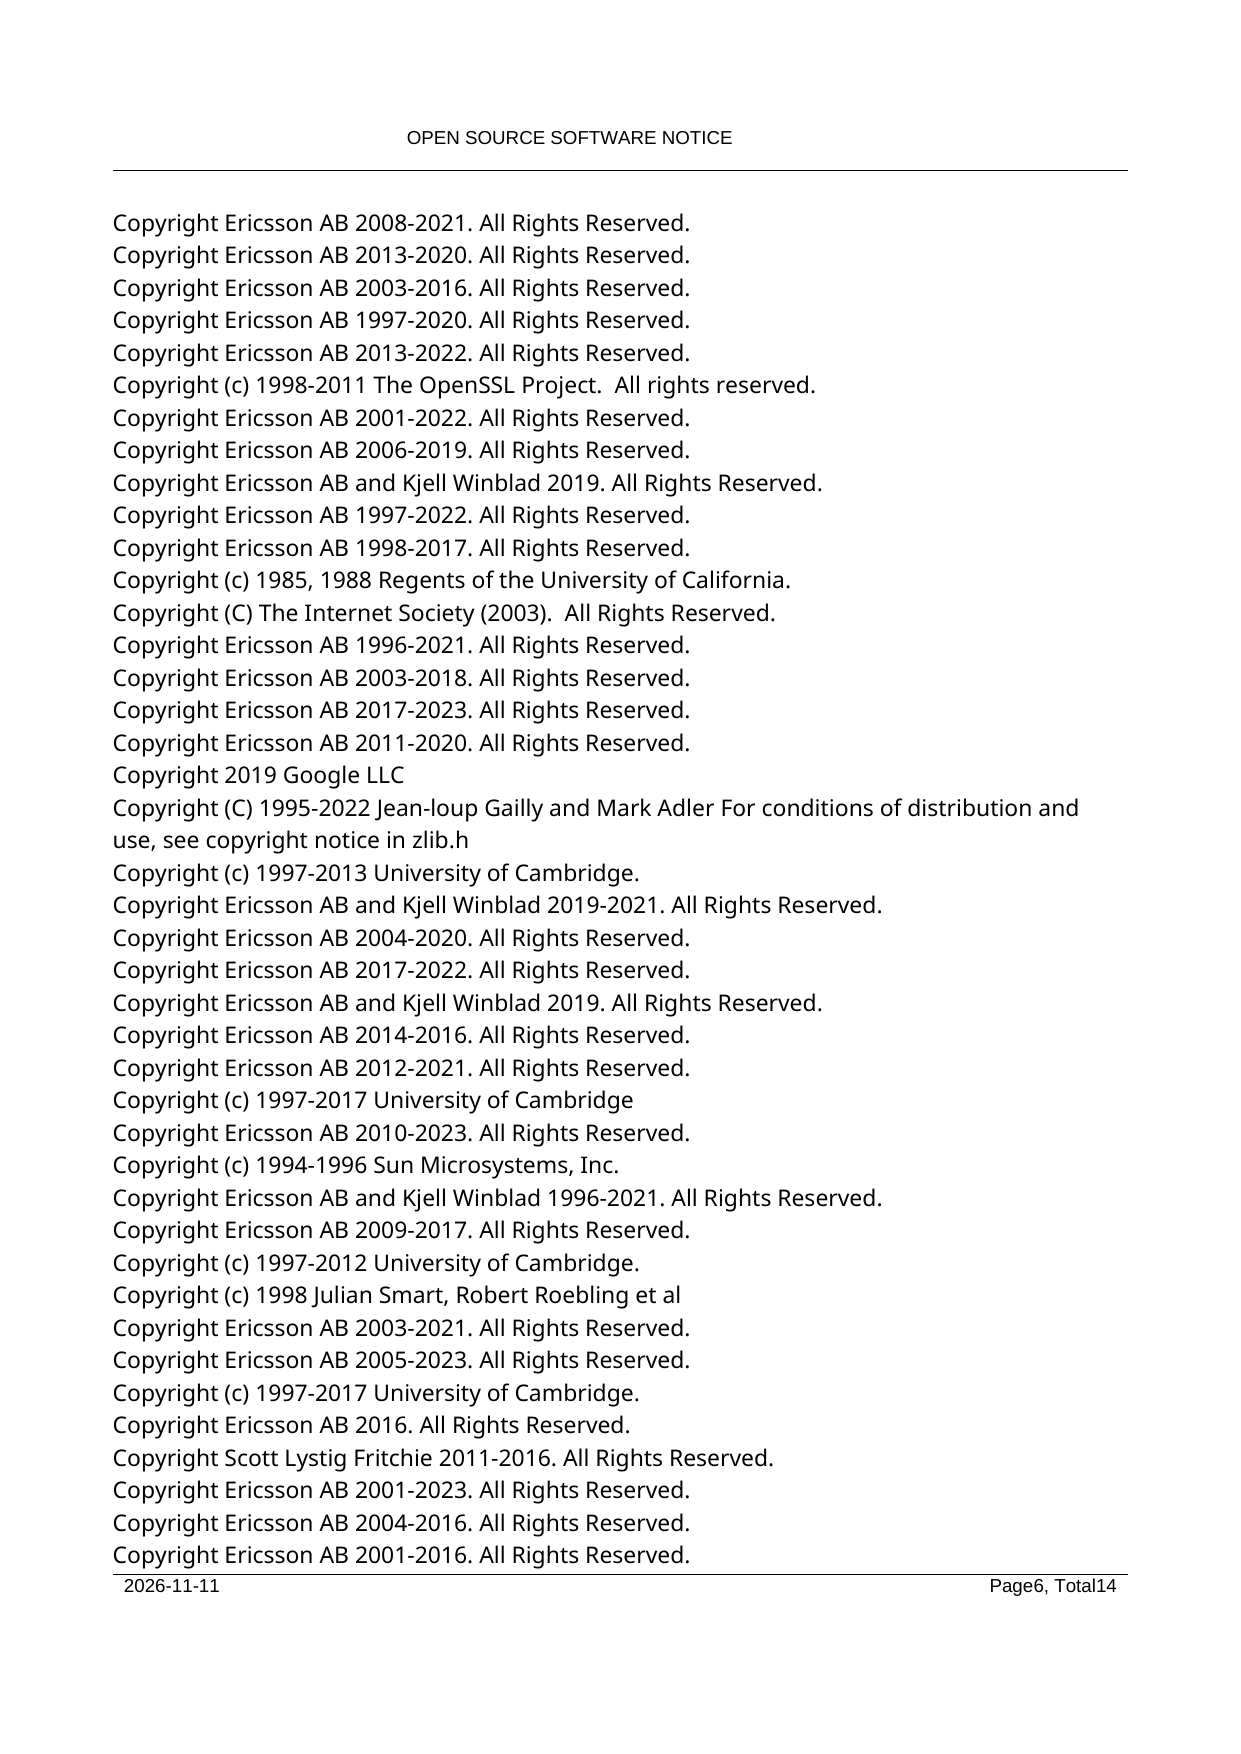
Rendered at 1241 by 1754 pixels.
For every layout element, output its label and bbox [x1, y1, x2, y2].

text [112, 206, 1128, 1571]
